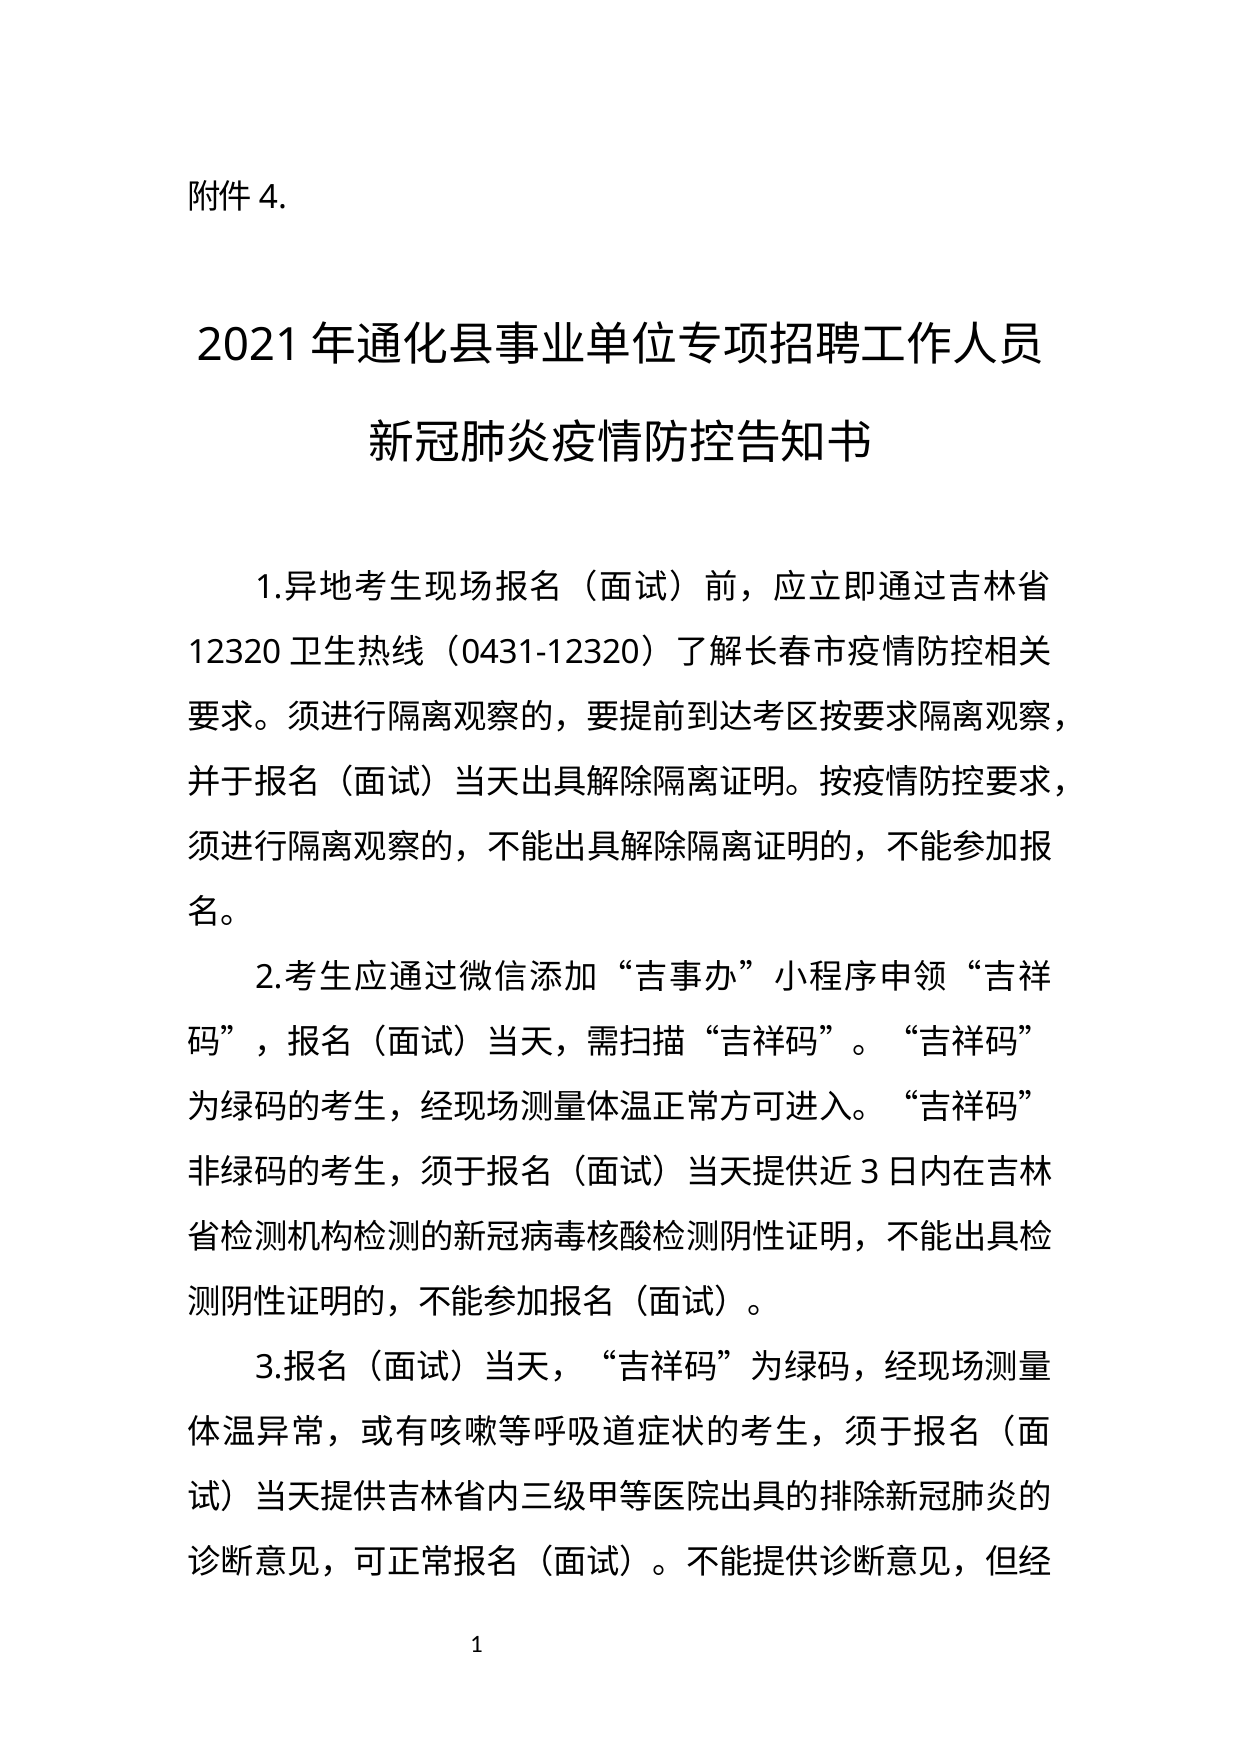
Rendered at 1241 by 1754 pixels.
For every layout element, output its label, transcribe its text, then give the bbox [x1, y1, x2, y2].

text 2021年通化县事业单位专项招聘工作人员 [187, 292, 1053, 389]
text 附件4. [187, 162, 1053, 227]
text 1.异地考生现场报名（面试）前，应立即通过吉林省12320卫生热线（0431-12320）了解长春市疫情防控相关要求。须进行隔离观察的，要提前到达考区按要求隔离观察，并于报名（面试）当天出具解除隔离证明。按疫情防控要求，须进行隔离观察的，不能出具解除隔离证明的，不能参加报名。 [187, 552, 1053, 942]
text 2.考生应通过微信添加“吉事办”小程序申领“吉祥码”，报名（面试）当天，需扫描“吉祥码”。“吉祥码”为绿码的考生，经现场测量体温正常方可进入。“吉祥码”非绿码的考生，须于报名（面试）当天提供近3日内在吉林省检测机构检测的新冠病毒核酸检测阴性证明，不能出具检测阴性证明的，不能参加报名（面试）。 [187, 942, 1053, 1332]
text 新冠肺炎疫情防控告知书 [187, 389, 1053, 487]
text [187, 1332, 1053, 1592]
